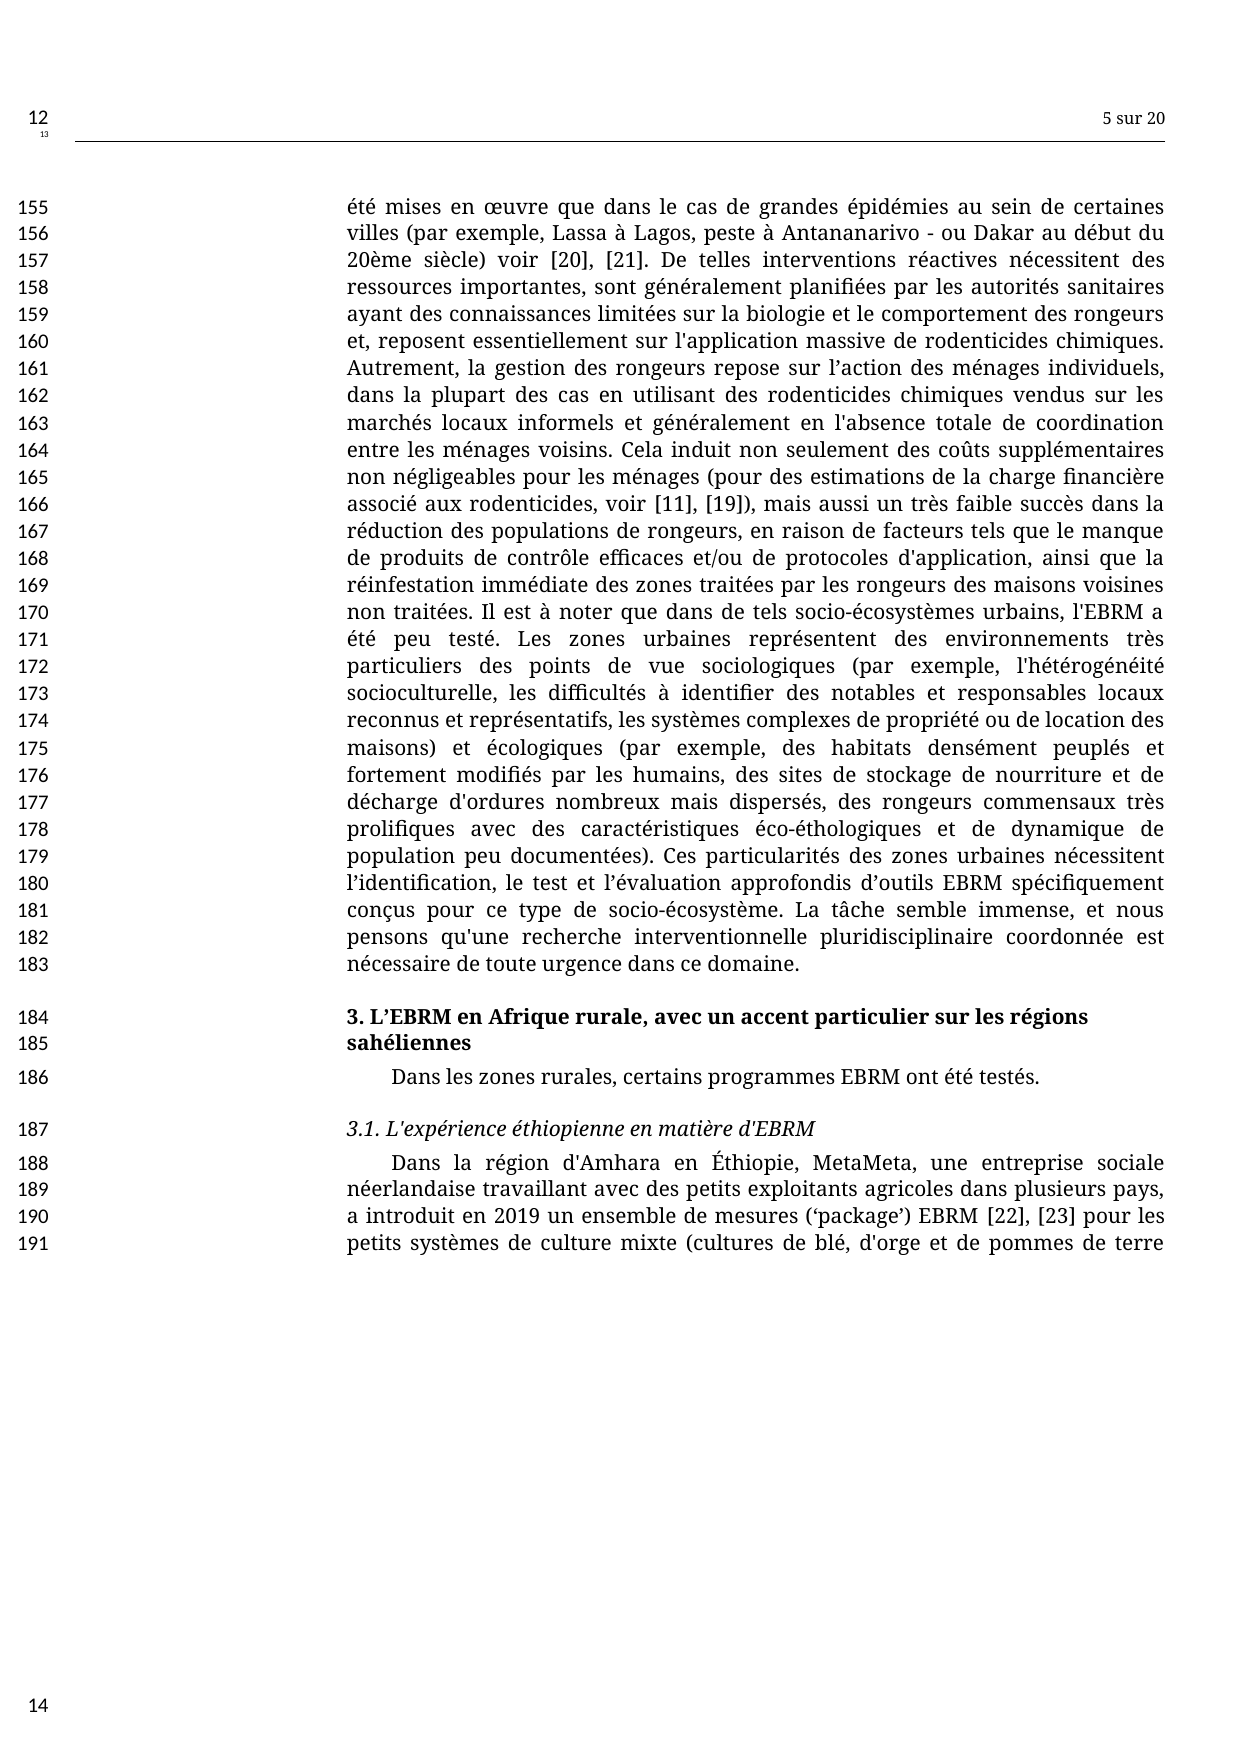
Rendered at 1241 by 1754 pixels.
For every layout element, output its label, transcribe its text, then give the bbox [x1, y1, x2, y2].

text Dans les zones rurales, certains programmes EBRM ont été testés. [347, 1063, 1165, 1090]
subtitle 3.1. L'expérience éthiopienne en matière d'EBRM [347, 1115, 1165, 1142]
subtitle 3. L’EBRM en Afrique rurale, avec un accent particulier sur les régions sahéliennes [347, 1003, 1165, 1057]
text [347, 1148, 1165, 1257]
